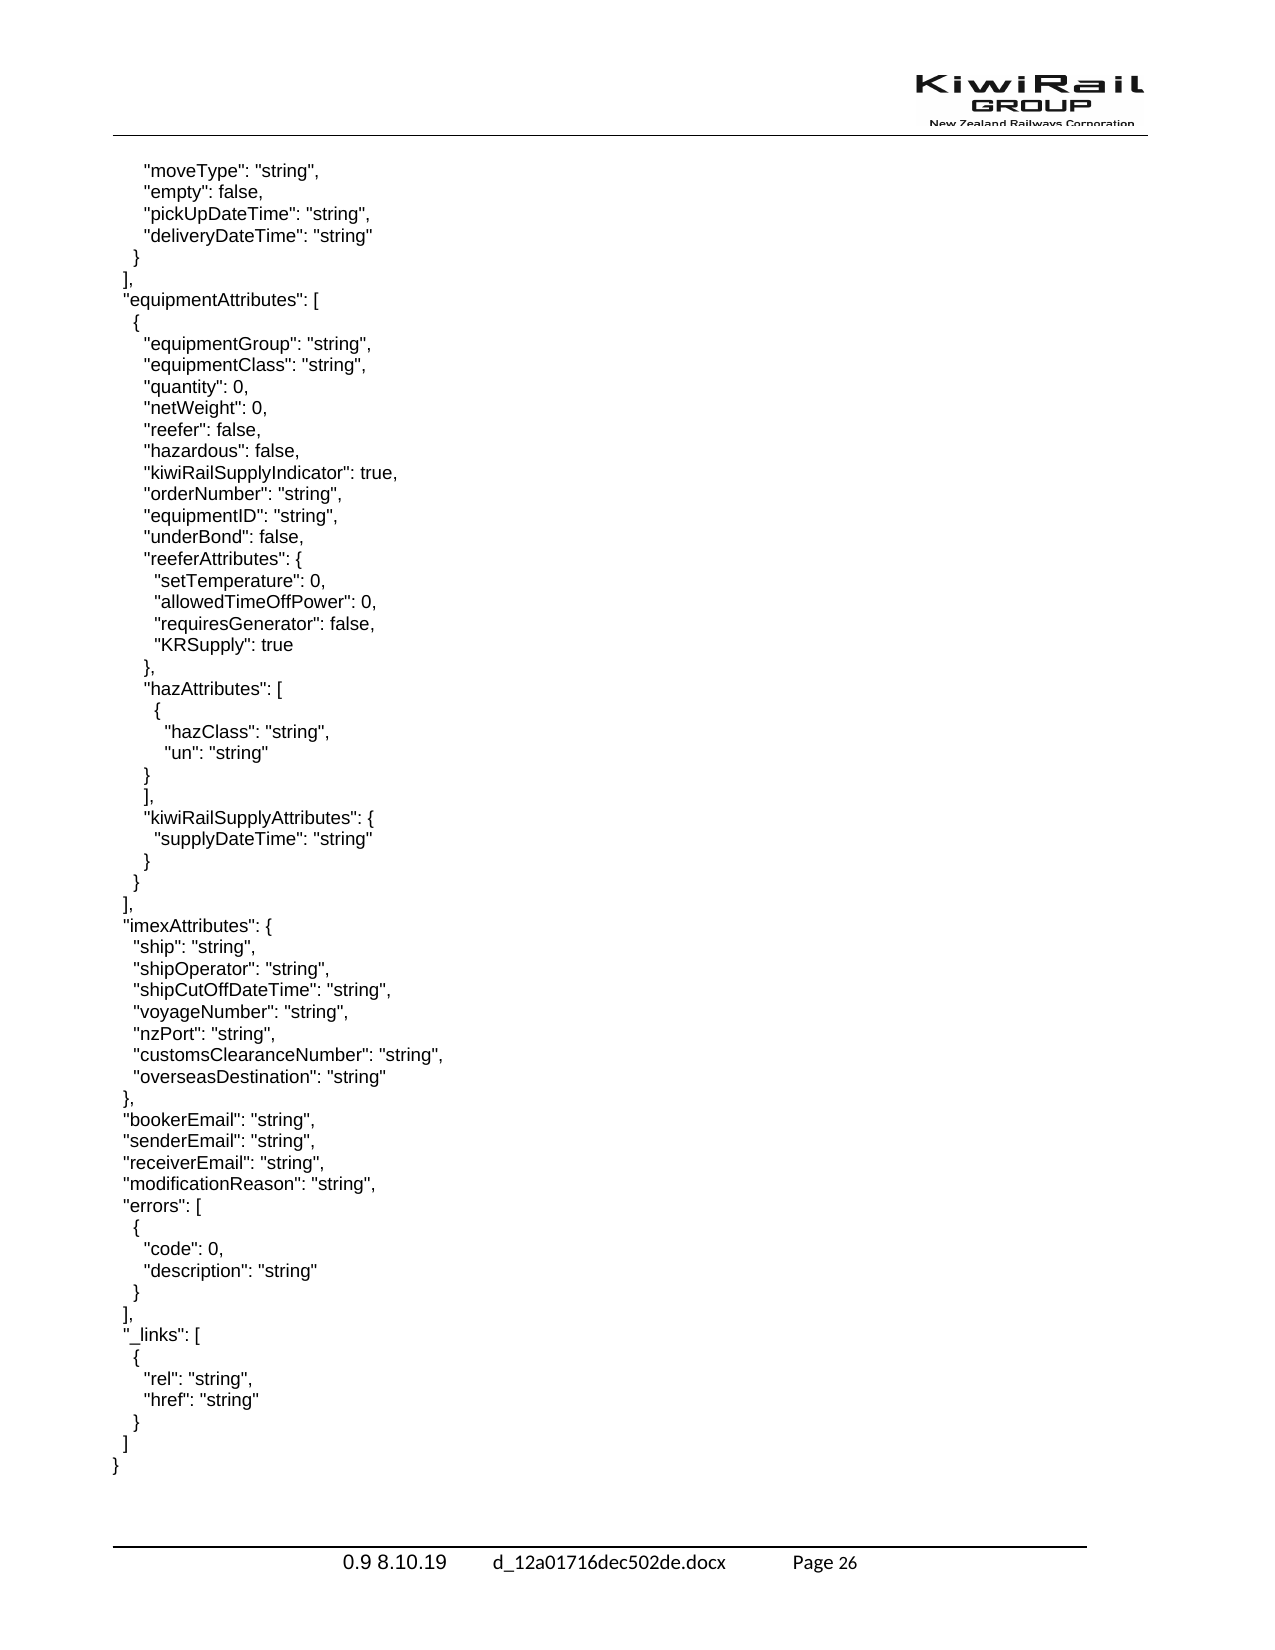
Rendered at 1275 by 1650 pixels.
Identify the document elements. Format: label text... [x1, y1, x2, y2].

text "hazClass": "string", [112, 720, 1087, 742]
text "voyageNumber": "string", [112, 1001, 1087, 1022]
text "KRSupply": true [112, 634, 1087, 656]
text "un": "string" [112, 742, 1087, 763]
text { [112, 311, 1087, 332]
picture [916, 75, 1145, 126]
text "modificationReason": "string", [112, 1173, 1087, 1195]
text "orderNumber": "string", [112, 483, 1087, 505]
text "kiwiRailSupplyAttributes": { [112, 807, 1087, 828]
text "pickUpDateTime": "string", [112, 203, 1087, 224]
text "quantity": 0, [112, 375, 1087, 397]
text "overseasDestination": "string" [112, 1065, 1087, 1087]
text "rel": "string", [112, 1367, 1087, 1389]
text ], [112, 1303, 1087, 1324]
text "empty": false, [112, 181, 1087, 203]
text } [112, 1281, 1087, 1303]
text }, [112, 656, 1087, 677]
text "kiwiRailSupplyIndicator": true, [112, 462, 1087, 483]
text "ship": "string", [112, 936, 1087, 958]
text "moveType": "string", [112, 160, 1087, 181]
text { [112, 1346, 1087, 1367]
text "hazAttributes": [ [112, 677, 1087, 699]
text ], [112, 268, 1087, 289]
text } [112, 1453, 1087, 1475]
text "reeferAttributes": { [112, 548, 1087, 569]
text ] [112, 1432, 1087, 1453]
text "requiresGenerator": false, [112, 613, 1087, 634]
text "equipmentID": "string", [112, 505, 1087, 526]
text "errors": [ [112, 1195, 1087, 1216]
text "hazardous": false, [112, 440, 1087, 462]
text "customsClearanceNumber": "string", [112, 1044, 1087, 1065]
text "setTemperature": 0, [112, 569, 1087, 591]
text } [112, 246, 1087, 268]
text "code": 0, [112, 1238, 1087, 1259]
text "supplyDateTime": "string" [112, 828, 1087, 850]
text "underBond": false, [112, 526, 1087, 548]
text "equipmentGroup": "string", [112, 332, 1087, 354]
text ], [112, 893, 1087, 914]
text ], [112, 785, 1087, 807]
text "_links": [ [112, 1324, 1087, 1346]
text }, [112, 1087, 1087, 1108]
text "equipmentClass": "string", [112, 354, 1087, 375]
text } [112, 1410, 1087, 1432]
text "imexAttributes": { [112, 914, 1087, 936]
text } [112, 850, 1087, 871]
text { [112, 1216, 1087, 1238]
text "description": "string" [112, 1259, 1087, 1281]
text "href": "string" [112, 1389, 1087, 1410]
text "equipmentAttributes": [ [112, 289, 1087, 311]
text } [112, 871, 1087, 893]
text "receiverEmail": "string", [112, 1152, 1087, 1173]
text } [112, 763, 1087, 785]
text "nzPort": "string", [112, 1022, 1087, 1044]
text "shipOperator": "string", [112, 958, 1087, 979]
text "senderEmail": "string", [112, 1130, 1087, 1152]
text "netWeight": 0, [112, 397, 1087, 418]
text { [112, 699, 1087, 720]
text "deliveryDateTime": "string" [112, 224, 1087, 246]
text "allowedTimeOffPower": 0, [112, 591, 1087, 613]
text "reefer": false, [112, 418, 1087, 440]
text "shipCutOffDateTime": "string", [112, 979, 1087, 1001]
text "bookerEmail": "string", [112, 1108, 1087, 1130]
